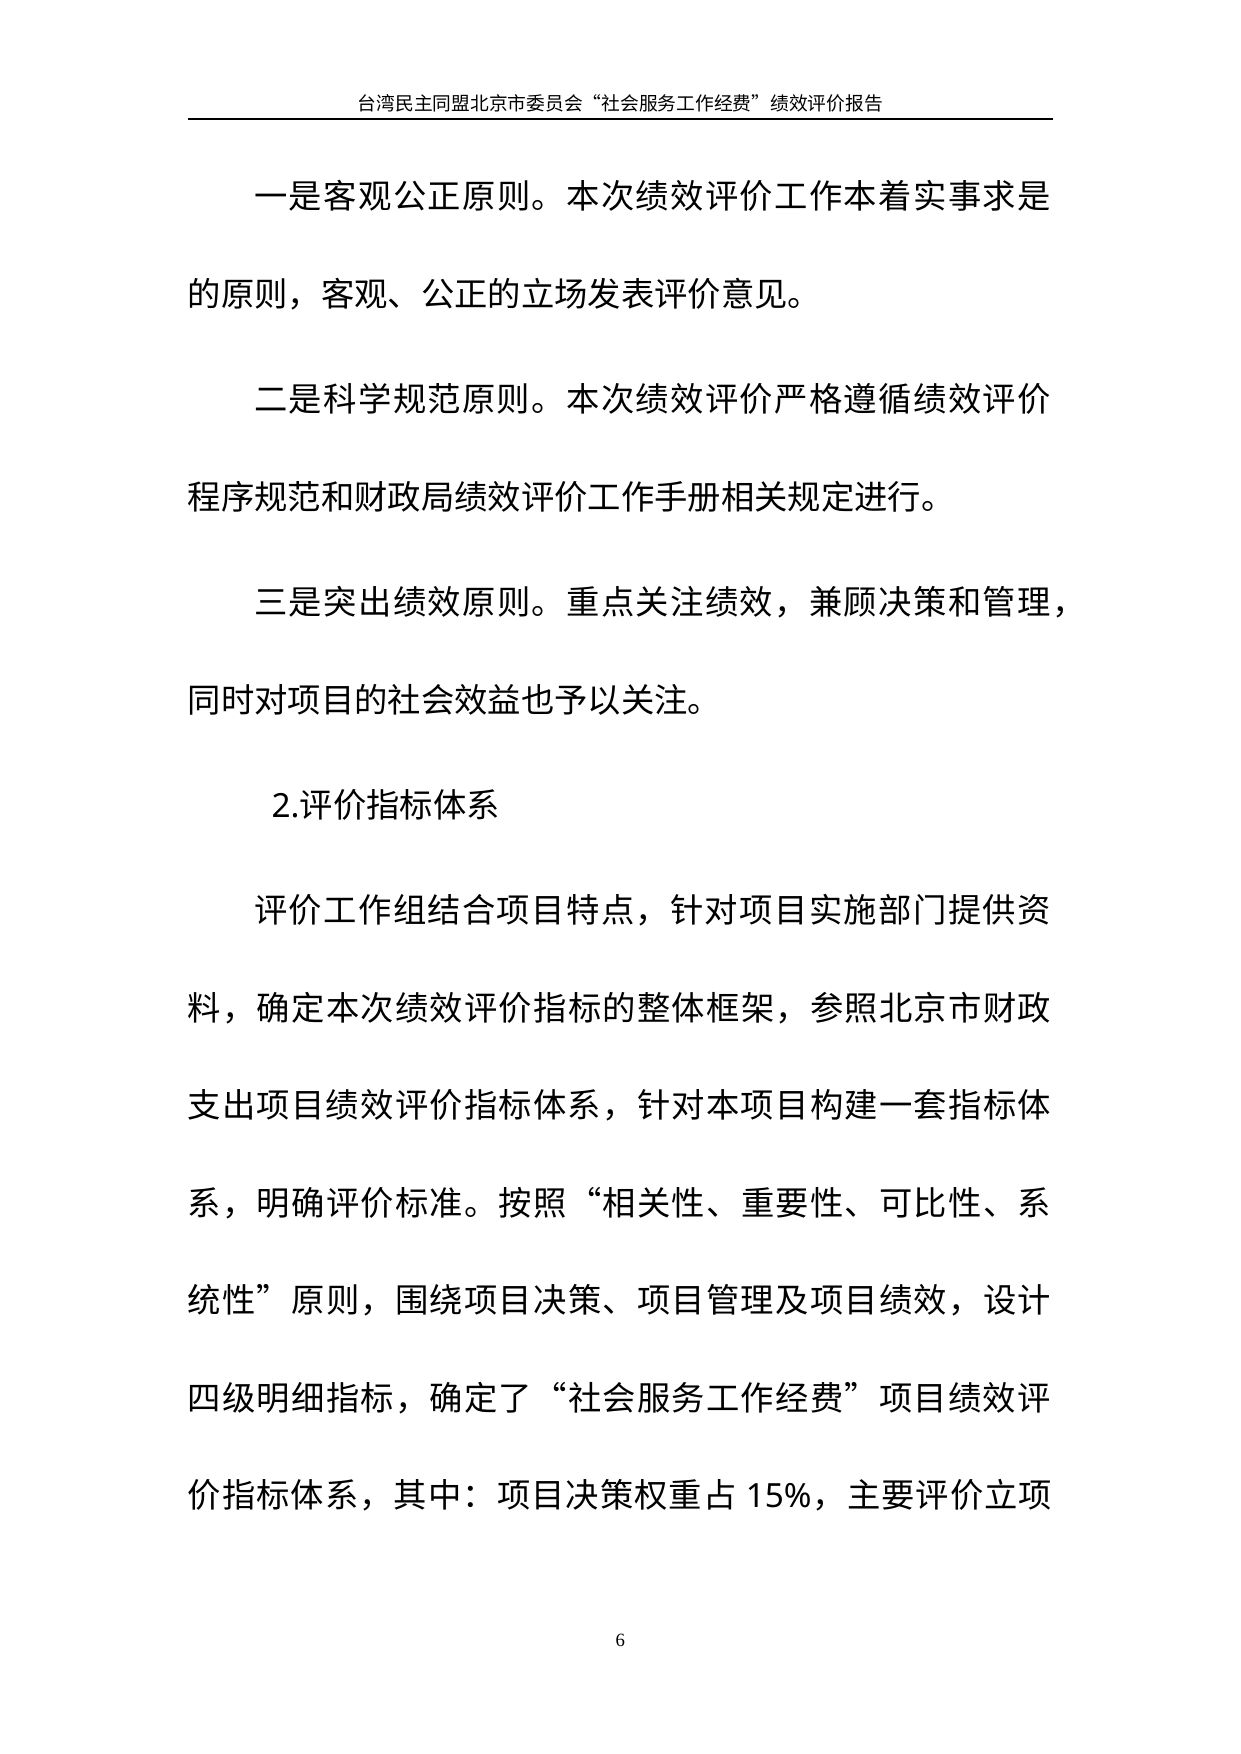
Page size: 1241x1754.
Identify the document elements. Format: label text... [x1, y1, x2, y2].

text 一是客观公正原则。本次绩效评价工作本着实事求是的原则，客观、公正的立场发表评价意见。 [187, 162, 1053, 324]
text 2.评价指标体系 [187, 770, 1053, 835]
text 二是科学规范原则。本次绩效评价严格遵循绩效评价程序规范和财政局绩效评价工作手册相关规定进行。 [187, 365, 1053, 527]
text 三是突出绩效原则。重点关注绩效，兼顾决策和管理，同时对项目的社会效益也予以关注。 [187, 568, 1053, 730]
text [187, 876, 1053, 1526]
